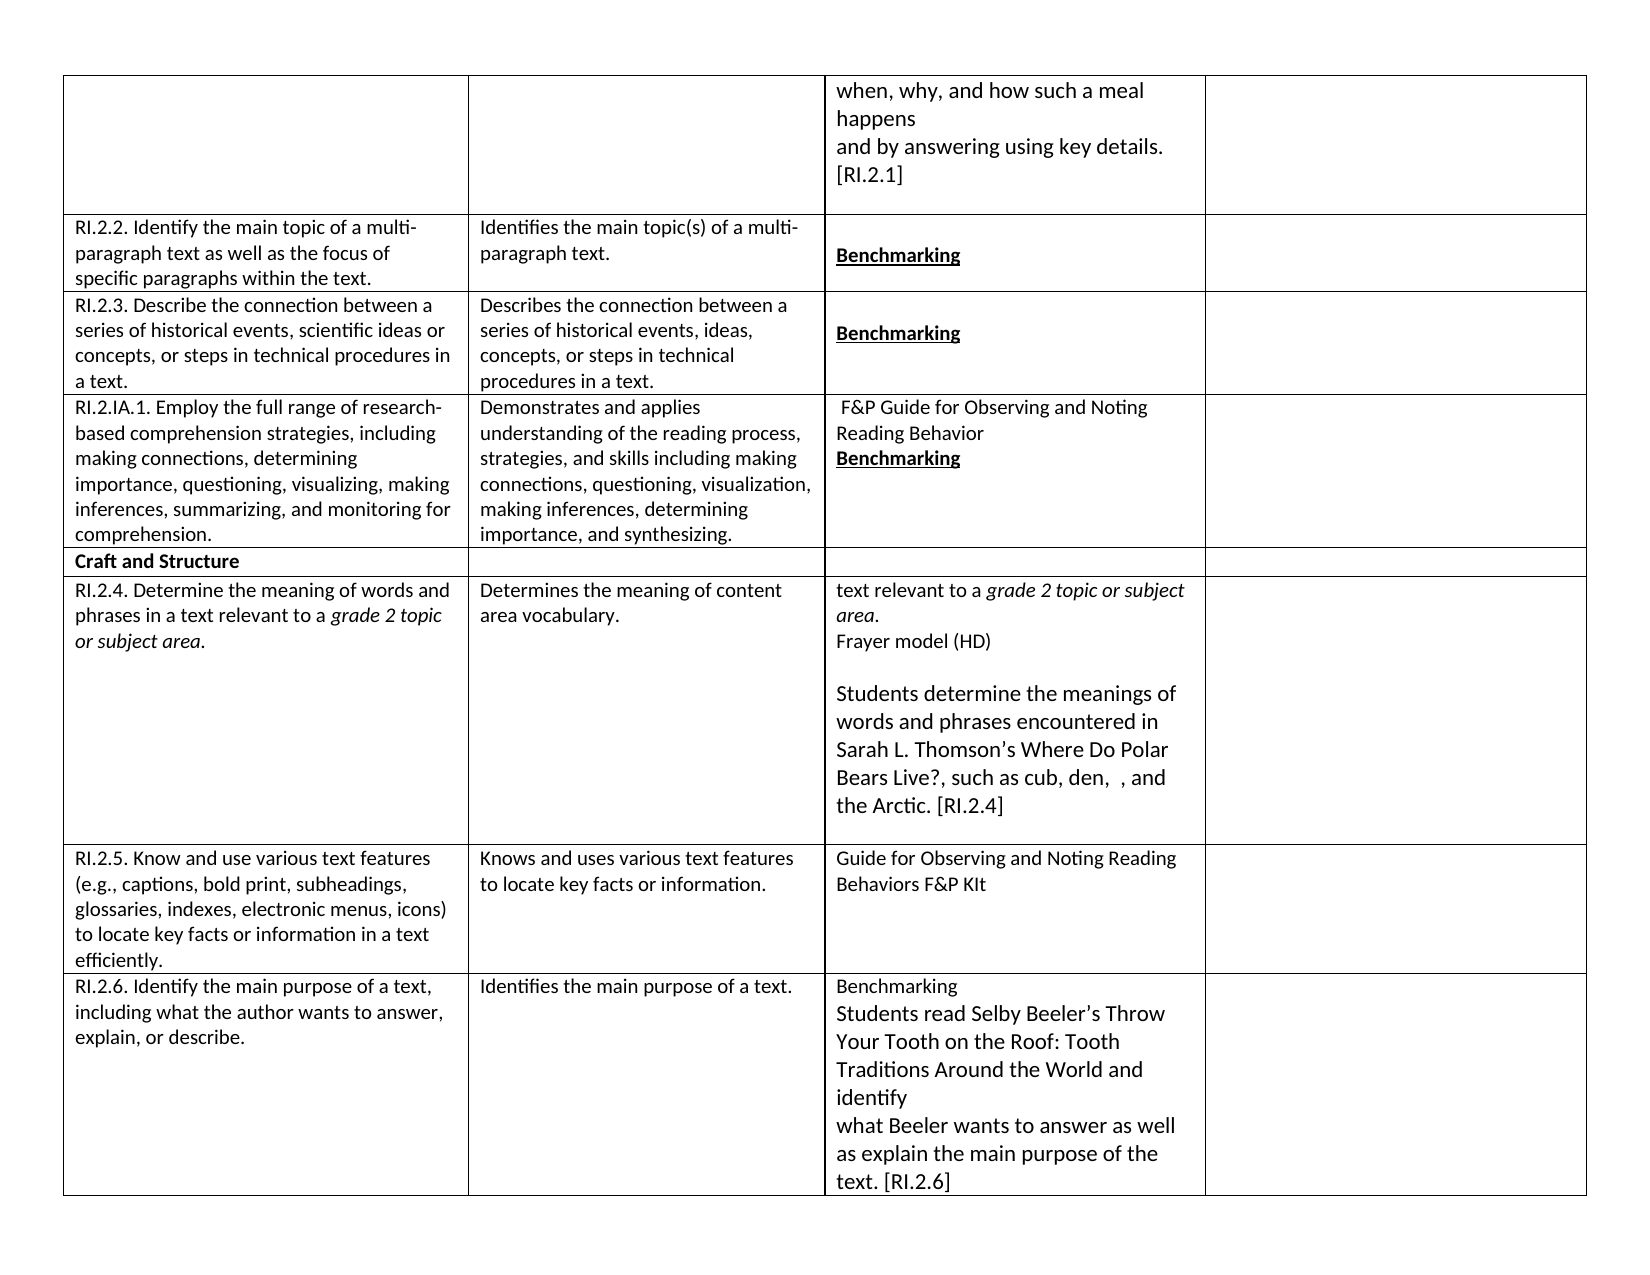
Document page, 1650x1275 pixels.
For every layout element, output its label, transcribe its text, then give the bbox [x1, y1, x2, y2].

table_cell Demonstrates and applies understanding of the reading process, strategies, and skills including making connections, questioning, visualization, making inferences, determining importance, and synthesizing. [469, 395, 824, 547]
table_cell Guide for Observing and Noting Reading Behaviors F&P KIt [826, 845, 1205, 972]
table_cell [1206, 76, 1586, 213]
table_cell RI.2.3. Describe the connection between a series of historical events, scientific ideas or concepts, or steps in technical procedures in a text. [64, 292, 468, 393]
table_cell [826, 974, 1205, 1195]
table_cell [1206, 845, 1586, 972]
table_cell RI.2.5. Know and use various text features (e.g., captions, bold print, subheadings, glossaries, indexes, electronic menus, icons) to locate key facts or information in a text efficiently. [64, 845, 468, 972]
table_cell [469, 974, 824, 1195]
table_cell RI.2.4. Determine the meaning of words and phrases in a text relevant to a grade 2 topic or subject area. [64, 577, 468, 844]
table_cell Benchmarking [826, 292, 1205, 393]
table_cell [469, 76, 824, 213]
table_cell Craft and Structure [64, 548, 468, 576]
table_cell Determines the meaning of content area vocabulary. [469, 577, 824, 844]
table_cell Benchmarking [826, 215, 1205, 291]
table_cell Knows and uses various text features to locate key facts or information. [469, 845, 824, 972]
table_cell RI.2.2. Identify the main topic of a multi-paragraph text as well as the focus of specific paragraphs within the text. [64, 215, 468, 291]
table_cell text relevant to a grade 2 topic or subject area. Frayer model (HD) Students determine the meanings of words and phrases encountered in Sarah L. Thomson’s Where Do Polar Bears Live?, such as cub, den, , and the Arctic. [RI.2.4] [826, 577, 1205, 844]
table_cell [1206, 974, 1586, 1195]
table_cell [1206, 215, 1586, 291]
table_cell F&P Guide for Observing and Noting Reading Behavior Benchmarking [826, 395, 1205, 547]
table_cell Identifies the main topic(s) of a multi-paragraph text. [469, 215, 824, 291]
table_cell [826, 76, 1205, 213]
table_cell Describes the connection between a series of historical events, ideas, concepts, or steps in technical procedures in a text. [469, 292, 824, 393]
table_cell [826, 548, 1205, 576]
table_cell [1206, 577, 1586, 844]
table_cell [1206, 395, 1586, 547]
table_cell [1206, 292, 1586, 393]
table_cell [64, 76, 468, 213]
table_cell RI.2.IA.1. Employ the full range of research-based comprehension strategies, including making connections, determining importance, questioning, visualizing, making inferences, summarizing, and monitoring for comprehension. [64, 395, 468, 547]
table_cell [469, 548, 824, 576]
table_cell [1206, 548, 1586, 576]
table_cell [64, 974, 468, 1195]
